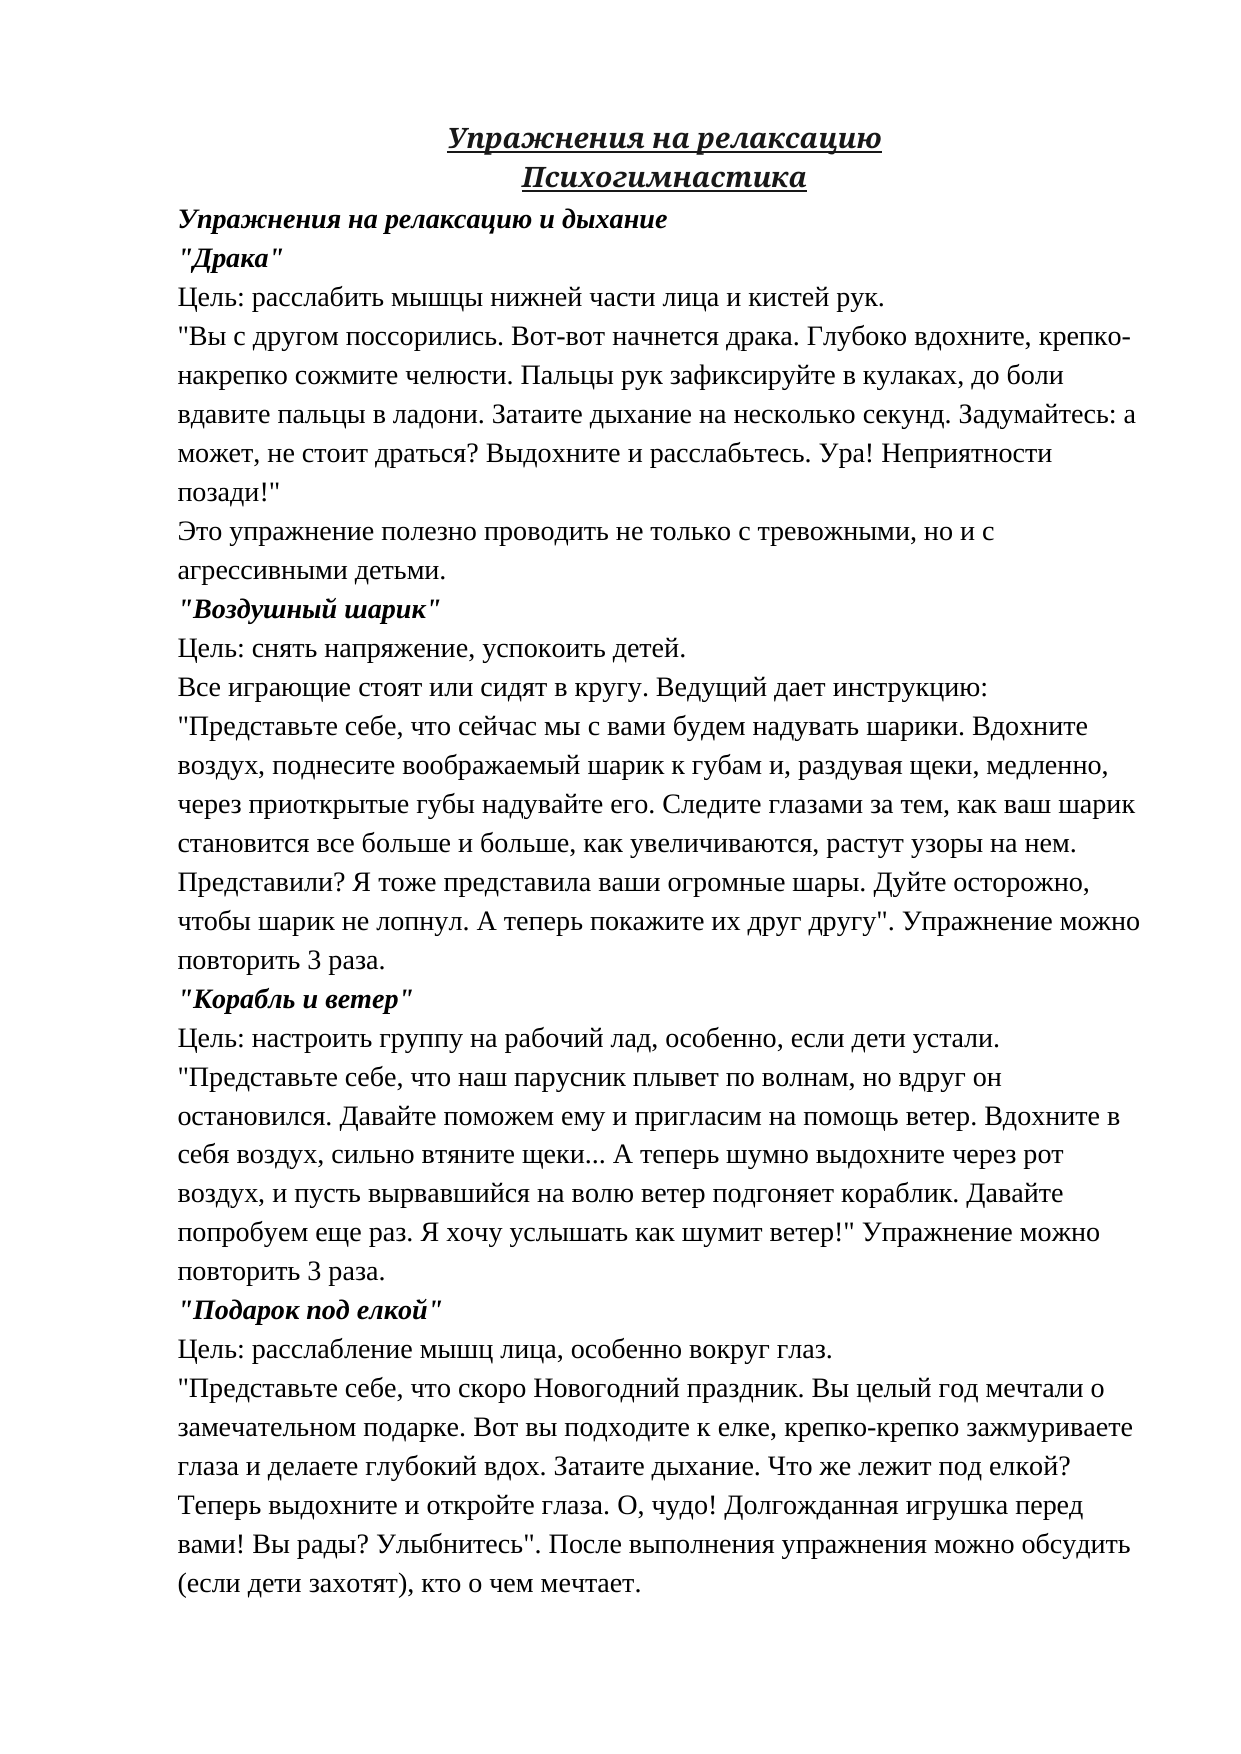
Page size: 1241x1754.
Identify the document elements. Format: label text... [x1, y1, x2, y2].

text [177, 196, 1152, 1598]
text Упражнения на релаксацию [177, 118, 1152, 157]
text Психогимнастика [177, 157, 1152, 196]
